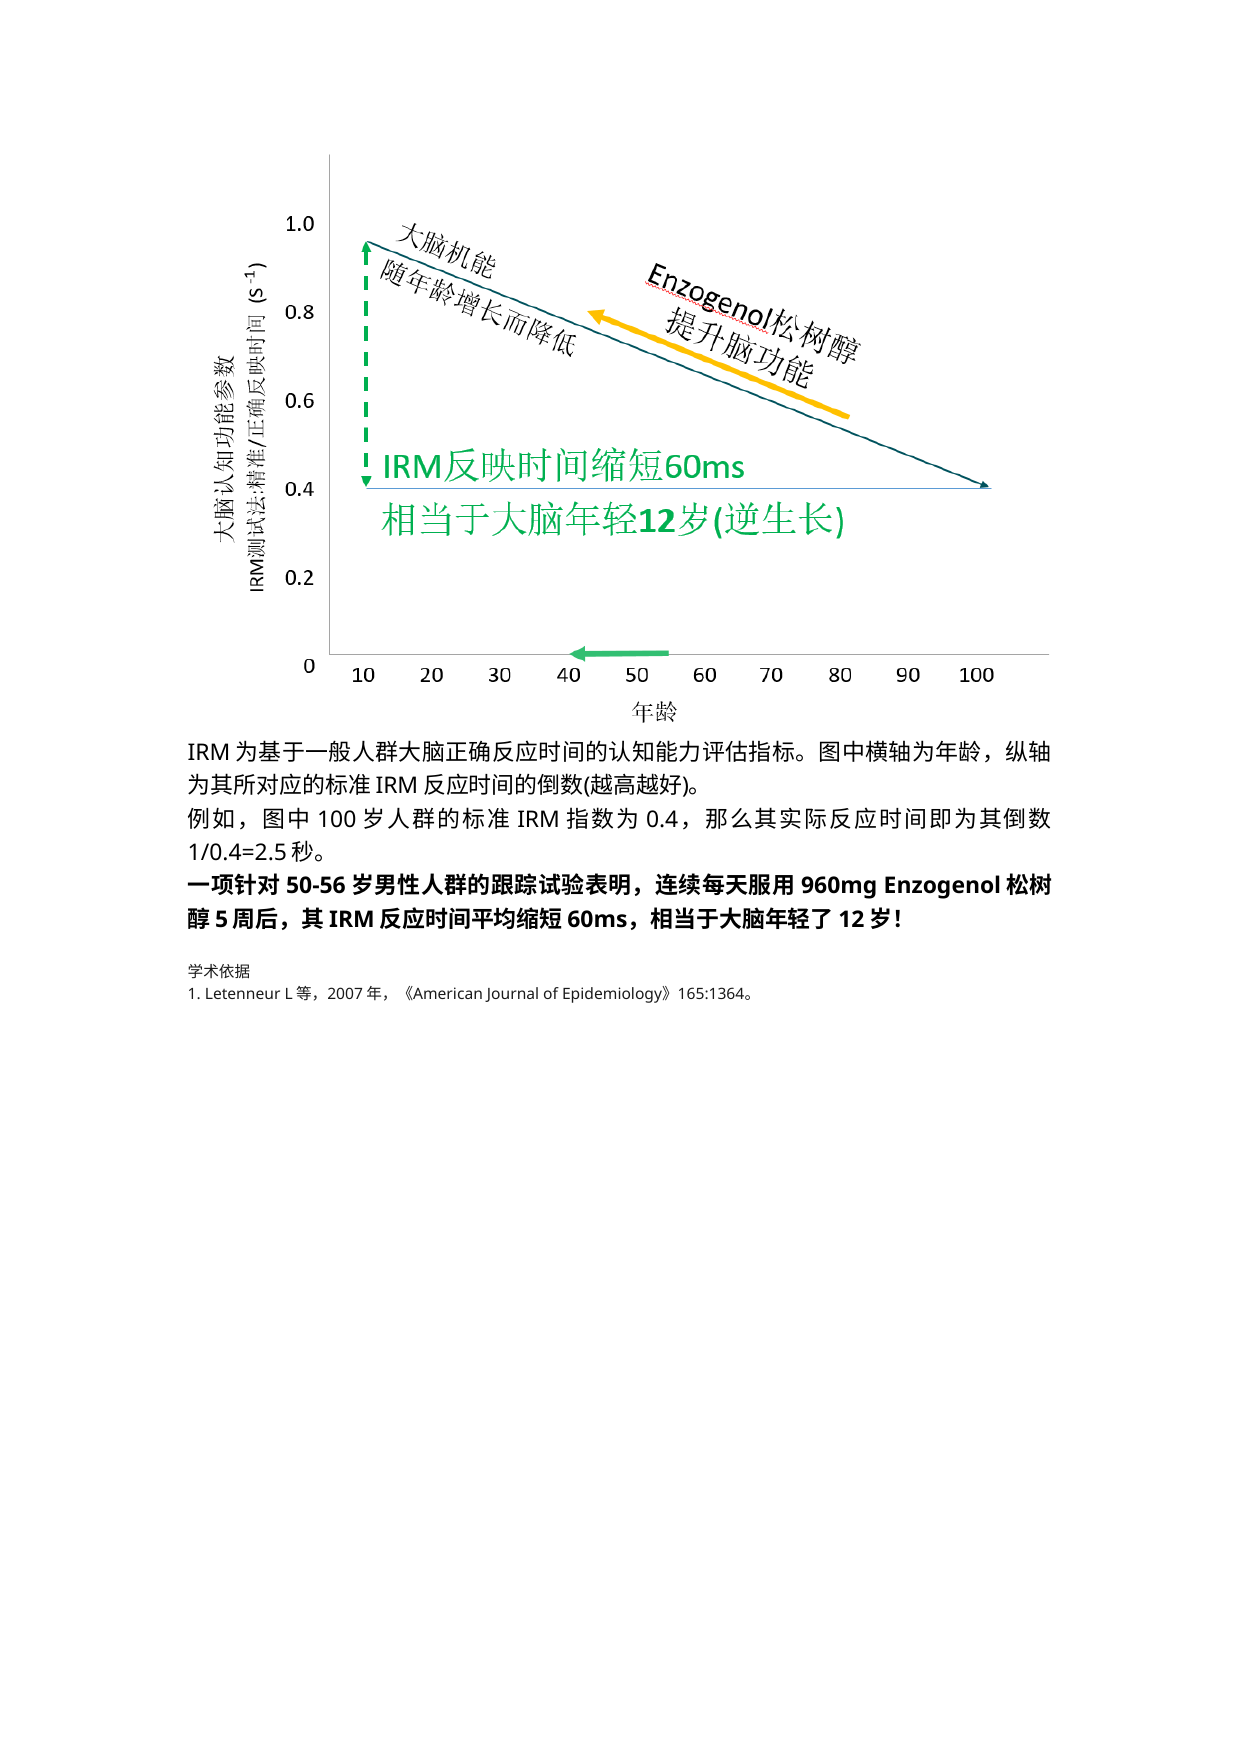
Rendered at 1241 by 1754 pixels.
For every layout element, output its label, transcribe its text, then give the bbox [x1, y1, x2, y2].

text IRM为基于一般人群大脑正确反应时间的认知能力评估指标。图中横轴为年龄，纵轴为其所对应的标准IRM反应时间的倒数(越高越好)。 [187, 734, 1053, 801]
text 学术依据 [187, 959, 1053, 982]
text 一项针对50-56岁男性人群的跟踪试验表明，连续每天服用960mg Enzogenol松树醇5周后，其IRM反应时间平均缩短60ms，相当于大脑年轻了12岁！ [187, 867, 1053, 934]
text 例如，图中100岁人群的标准IRM指数为0.4，那么其实际反应时间即为其倒数1/0.4=2.5秒。 [187, 801, 1053, 867]
picture [187, 150, 1053, 734]
text 1. Letenneur L等，2007年，《American Journal of Epidemiology》165:1364。 [187, 982, 1053, 1004]
